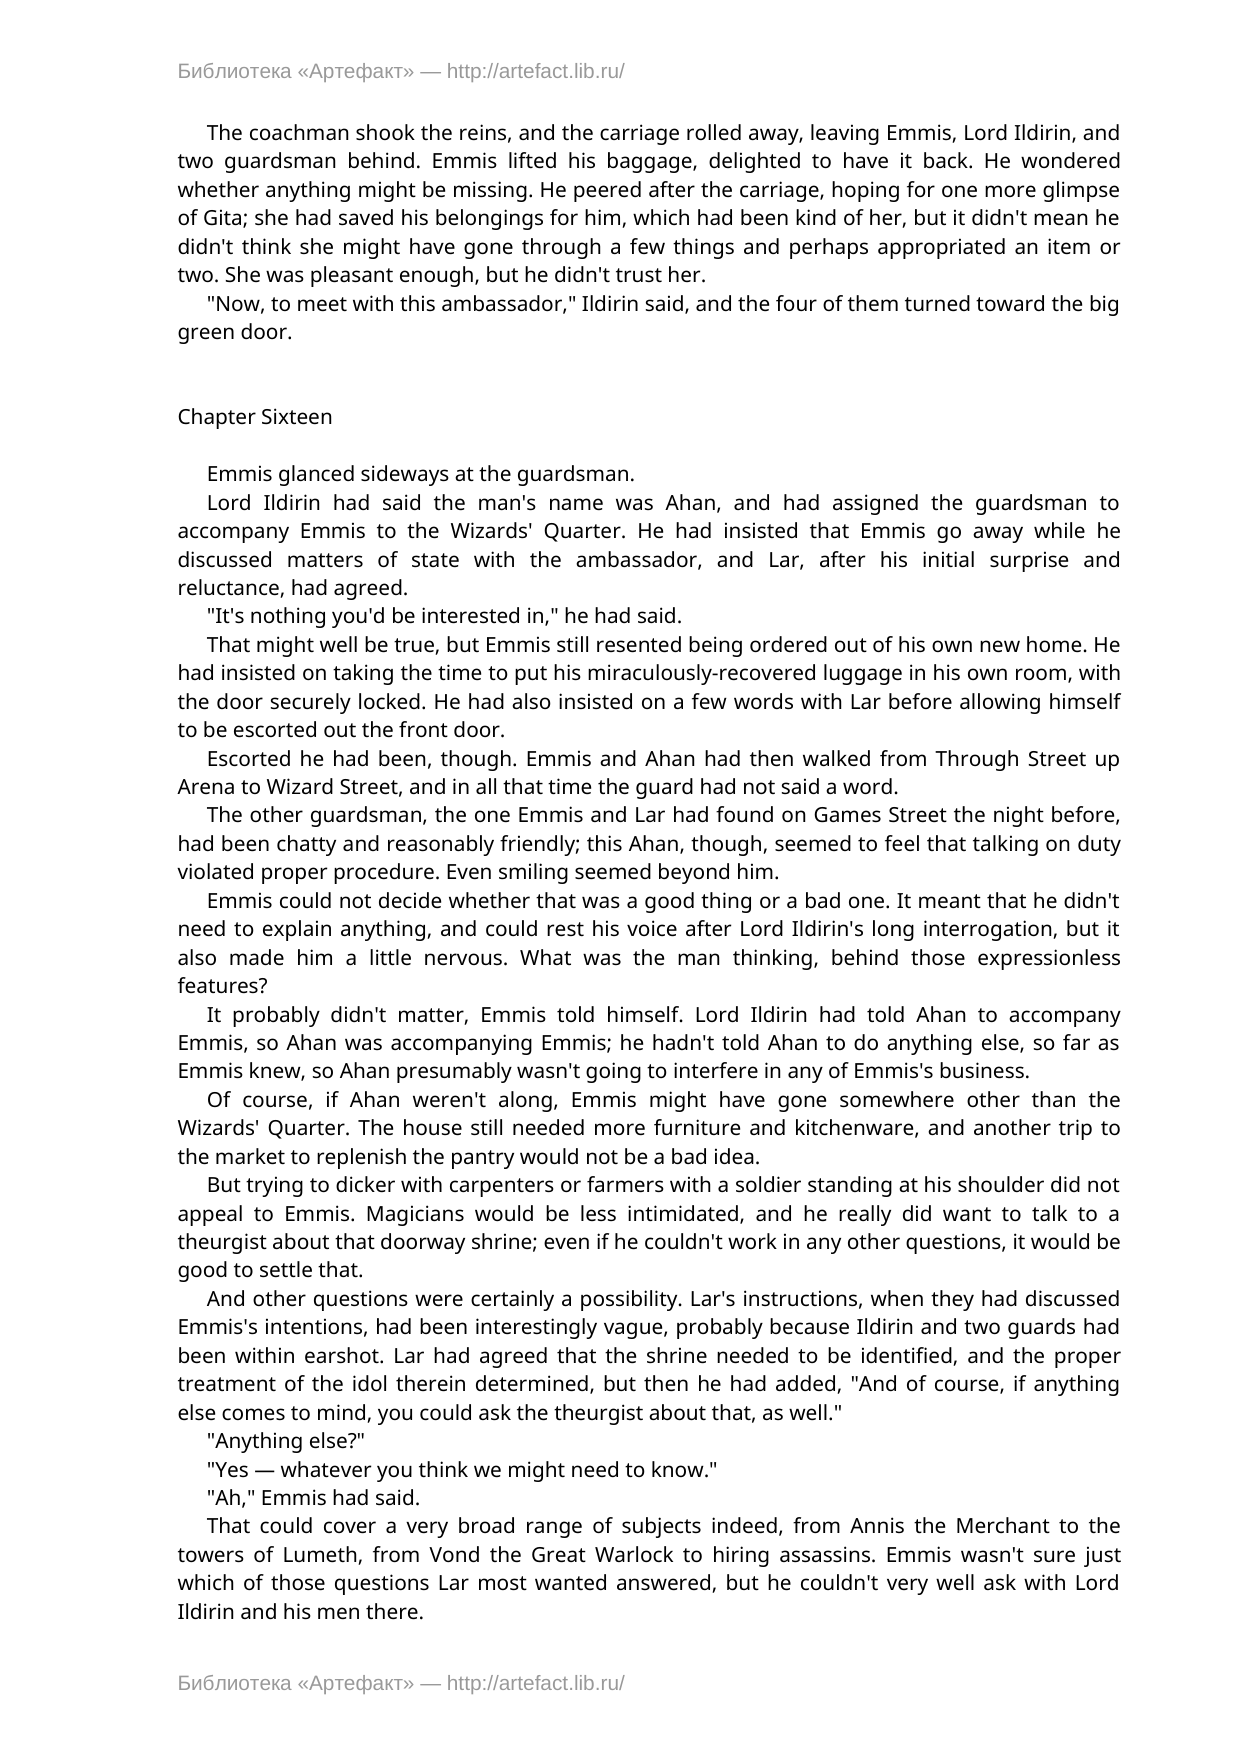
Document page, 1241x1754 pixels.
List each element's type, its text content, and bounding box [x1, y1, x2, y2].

text "Now, to meet with this ambassador," Ildirin said, and the four of them turned toward the big green door. [177, 289, 1122, 346]
subtitle Chapter Sixteen [177, 402, 1122, 431]
text "Ah," Emmis had said. [177, 1483, 1122, 1512]
text The coachman shook the reins, and the carriage rolled away, leaving Emmis, Lord Ildirin, and two guardsman behind. Emmis lifted his baggage, delighted to have it back. He wondered whether anything might be missing. He peered after the carriage, hoping for one more glimpse of Gita; she had saved his belongings for him, which had been kind of her, but it didn't mean he didn't think she might have gone through a few things and perhaps appropriated an item or two. She was pleasant enough, but he didn't trust her. [177, 118, 1122, 289]
text "It's nothing you'd be interested in," he had said. [177, 602, 1122, 630]
text But trying to dicker with carpenters or farmers with a soldier standing at his shoulder did not appeal to Emmis. Magicians would be less intimidated, and he really did want to talk to a theurgist about that doorway shrine; even if he couldn't work in any other questions, it would be good to settle that. [177, 1170, 1122, 1284]
text "Anything else?" [177, 1426, 1122, 1455]
text Escorted he had been, though. Emmis and Ahan had then walked from Through Street up Arena to Wizard Street, and in all that time the guard had not said a word. [177, 744, 1122, 801]
text It probably didn't matter, Emmis told himself. Lord Ildirin had told Ahan to accompany Emmis, so Ahan was accompanying Emmis; he hadn't told Ahan to do anything else, so far as Emmis knew, so Ahan presumably wasn't going to interfere in any of Emmis's business. [177, 1000, 1122, 1085]
text Emmis glanced sideways at the guardsman. [177, 459, 1122, 488]
text Of course, if Ahan weren't along, Emmis might have gone somewhere other than the Wizards' Quarter. The house still needed more furniture and kitchenware, and another trip to the market to replenish the pantry would not be a bad idea. [177, 1085, 1122, 1170]
text That might well be true, but Emmis still resented being ordered out of his own new home. He had insisted on taking the time to put his miraculously-recovered luggage in his own room, with the door securely locked. He had also insisted on a few words with Lar before allowing himself to be escorted out the front door. [177, 630, 1122, 744]
text Lord Ildirin had said the man's name was Ahan, and had assigned the guardsman to accompany Emmis to the Wizards' Quarter. He had insisted that Emmis go away while he discussed matters of state with the ambassador, and Lar, after his initial surprise and reluctance, had agreed. [177, 488, 1122, 602]
text That could cover a very broad range of subjects indeed, from Annis the Merchant to the towers of Lumeth, from Vond the Great Warlock to hiring assassins. Emmis wasn't sure just which of those questions Lar most wanted answered, but he couldn't very well ask with Lord Ildirin and his men there. [177, 1512, 1122, 1625]
text "Yes — whatever you think we might need to know." [177, 1455, 1122, 1483]
text Emmis could not decide whether that was a good thing or a bad one. It meant that he didn't need to explain anything, and could rest his voice after Lord Ildirin's long interrogation, but it also made him a little nervous. What was the man thinking, behind those expressionless features? [177, 886, 1122, 1000]
text And other questions were certainly a possibility. Lar's instructions, when they had discussed Emmis's intentions, had been interestingly vague, probably because Ildirin and two guards had been within earshot. Lar had agreed that the shrine needed to be identified, and the proper treatment of the idol therein determined, but then he had added, "And of course, if anything else comes to mind, you could ask the theurgist about that, as well." [177, 1284, 1122, 1426]
text The other guardsman, the one Emmis and Lar had found on Games Street the night before, had been chatty and reasonably friendly; this Ahan, though, seemed to feel that talking on duty violated proper procedure. Even smiling seemed beyond him. [177, 801, 1122, 886]
